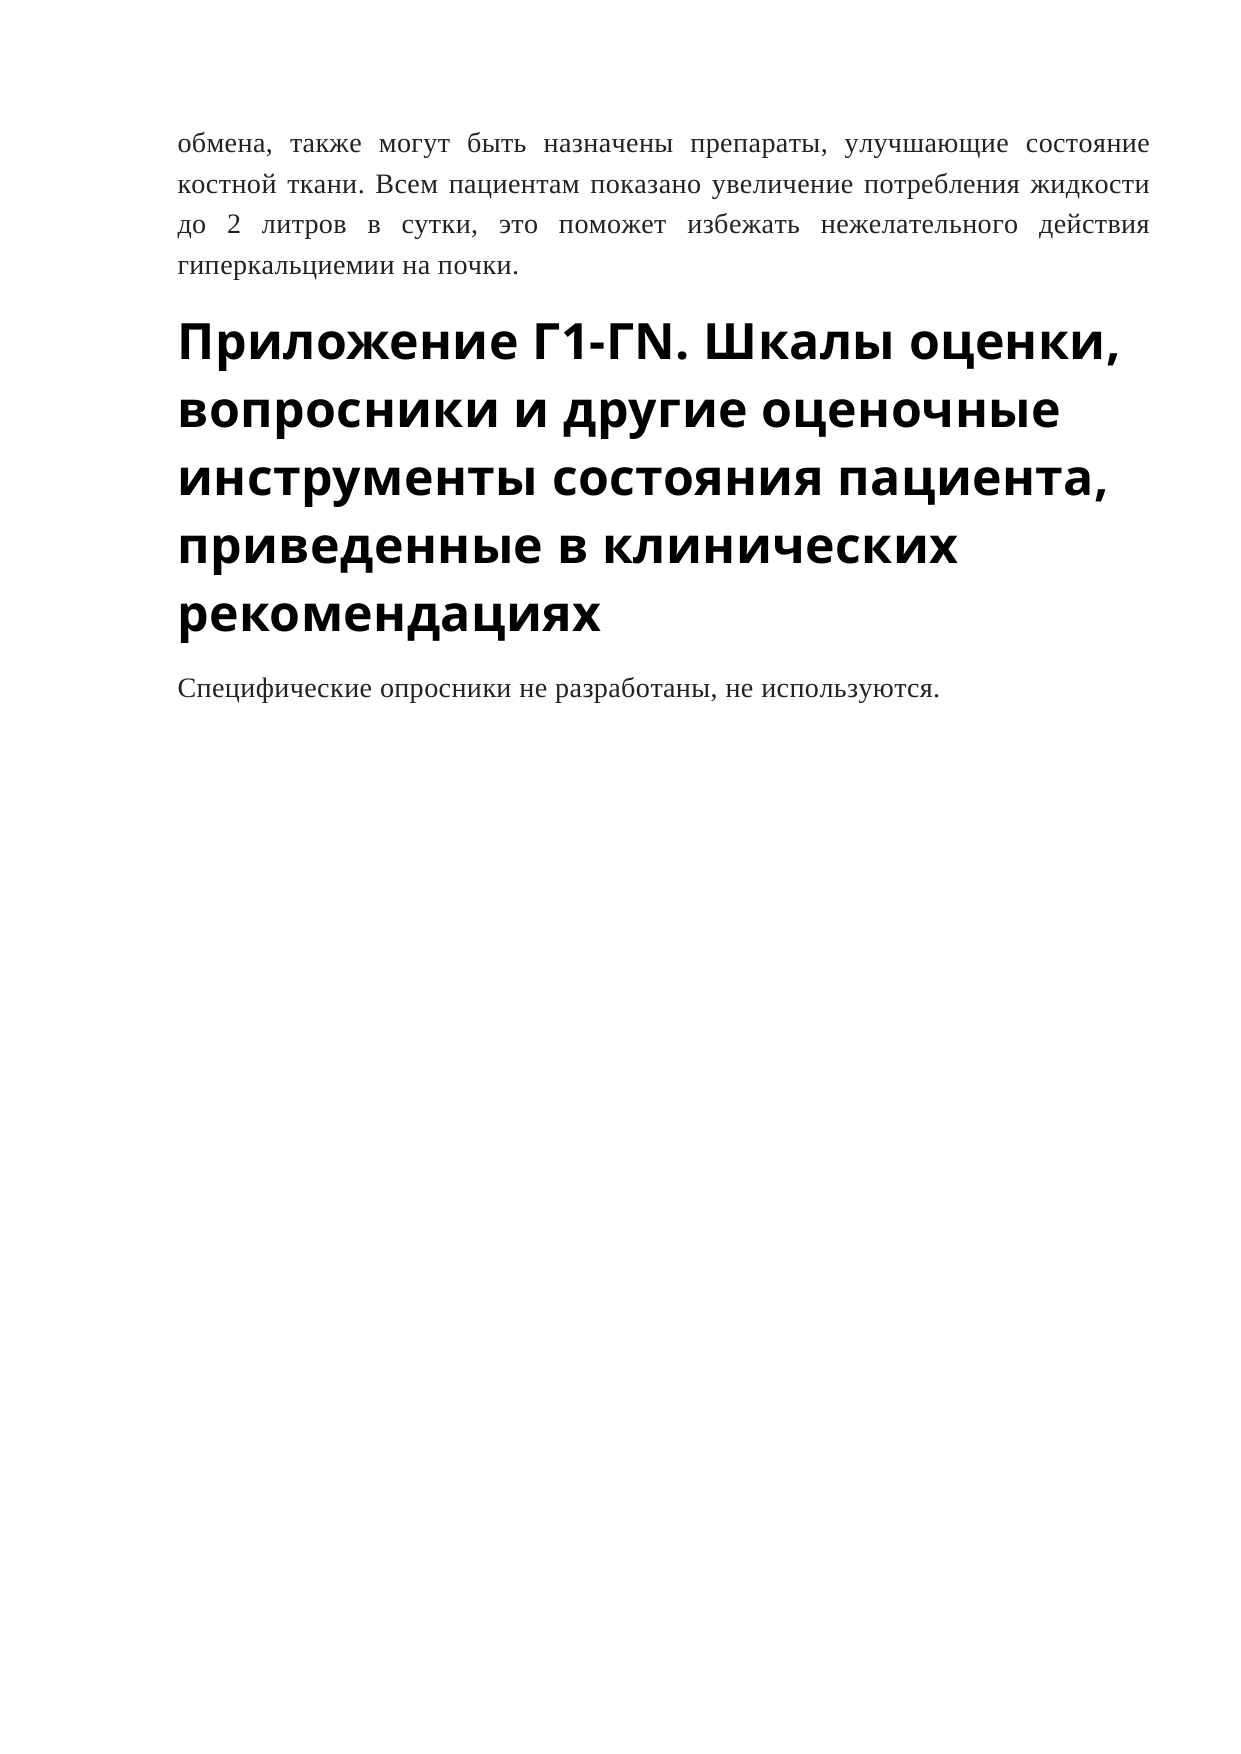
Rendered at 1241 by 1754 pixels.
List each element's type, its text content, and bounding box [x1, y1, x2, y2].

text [177, 118, 1152, 281]
text Приложение Г1-ГN. Шкалы оценки, вопросники и другие оценочные инструменты состояния пациента, приведенные в клинических рекомендациях [177, 306, 1152, 646]
text Специфические опросники не разработаны, не используются. [177, 663, 1152, 703]
